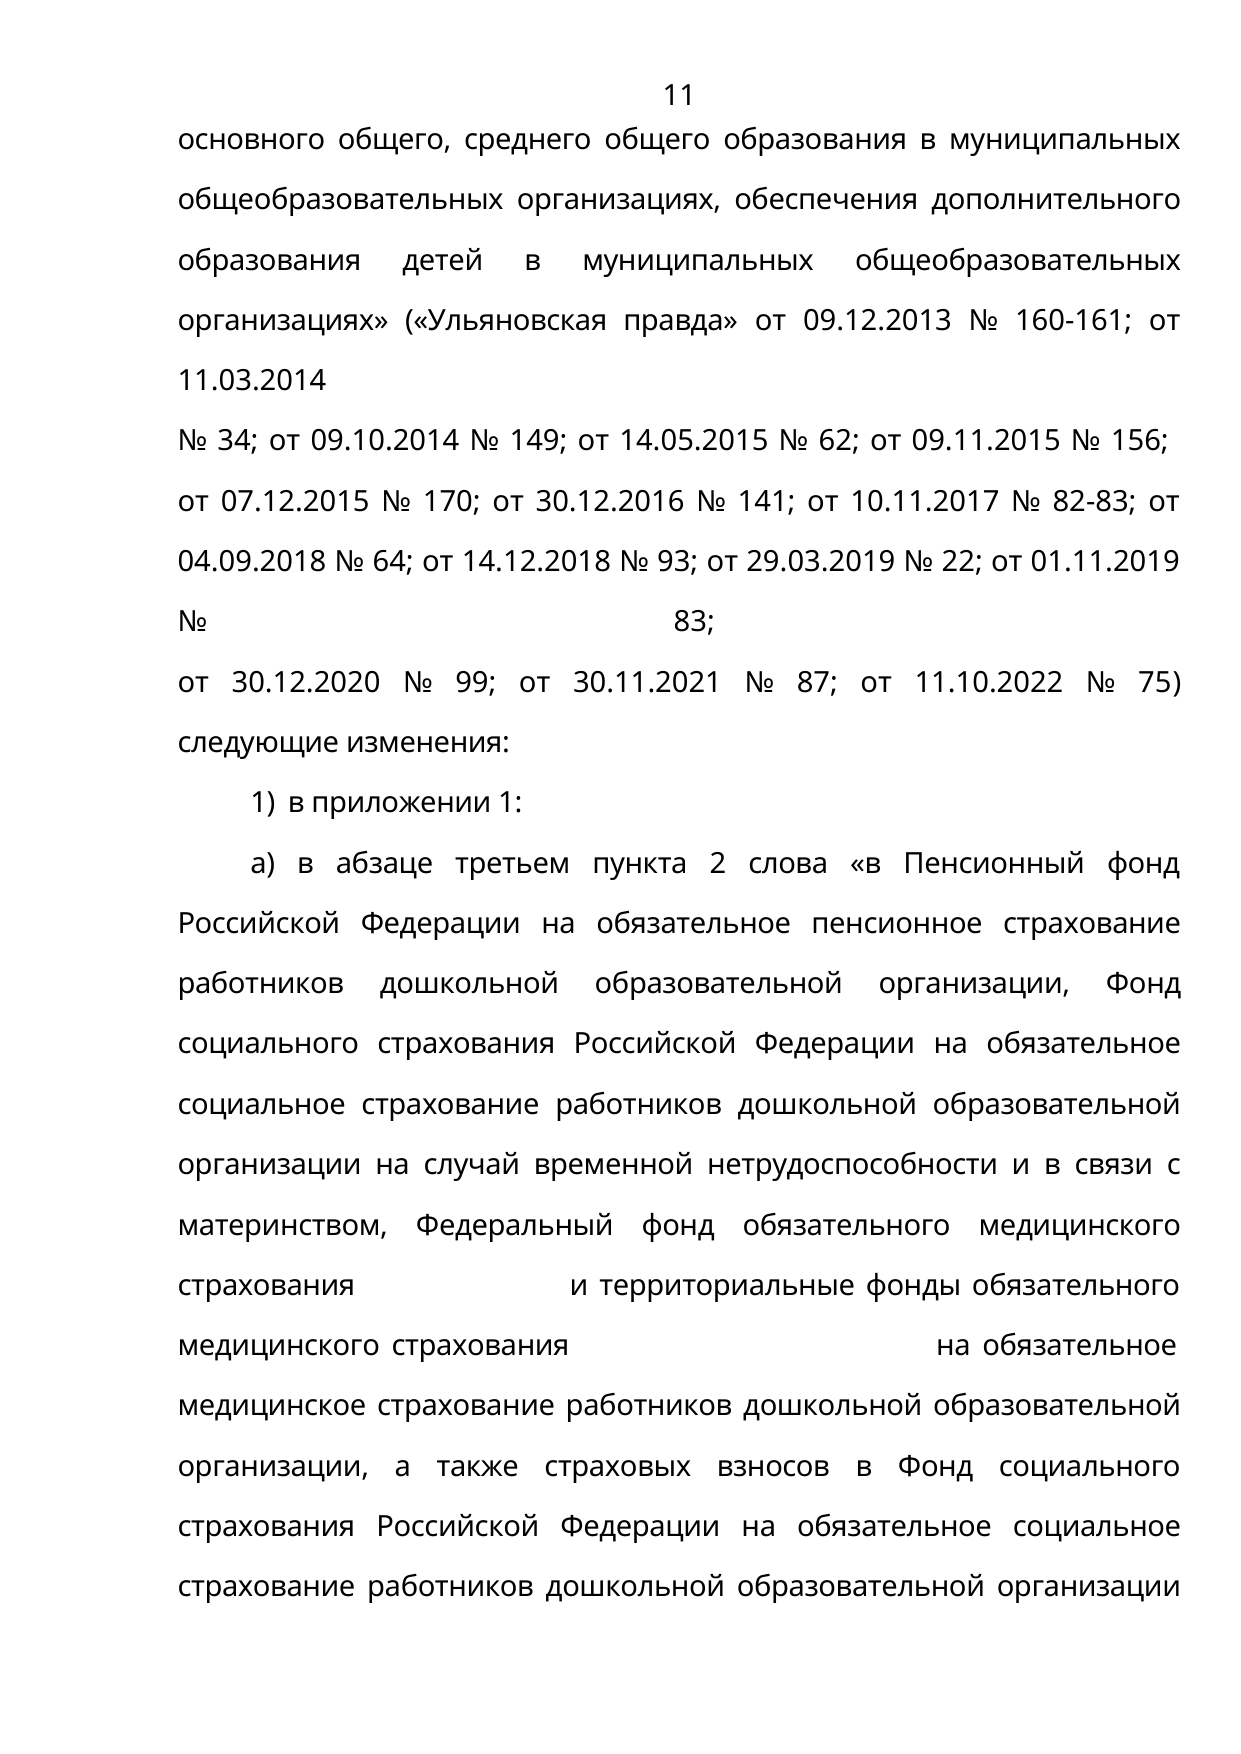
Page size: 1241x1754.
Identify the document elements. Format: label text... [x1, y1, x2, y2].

list в приложении 1: [250, 782, 1181, 821]
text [177, 118, 1181, 761]
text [177, 842, 1181, 1605]
